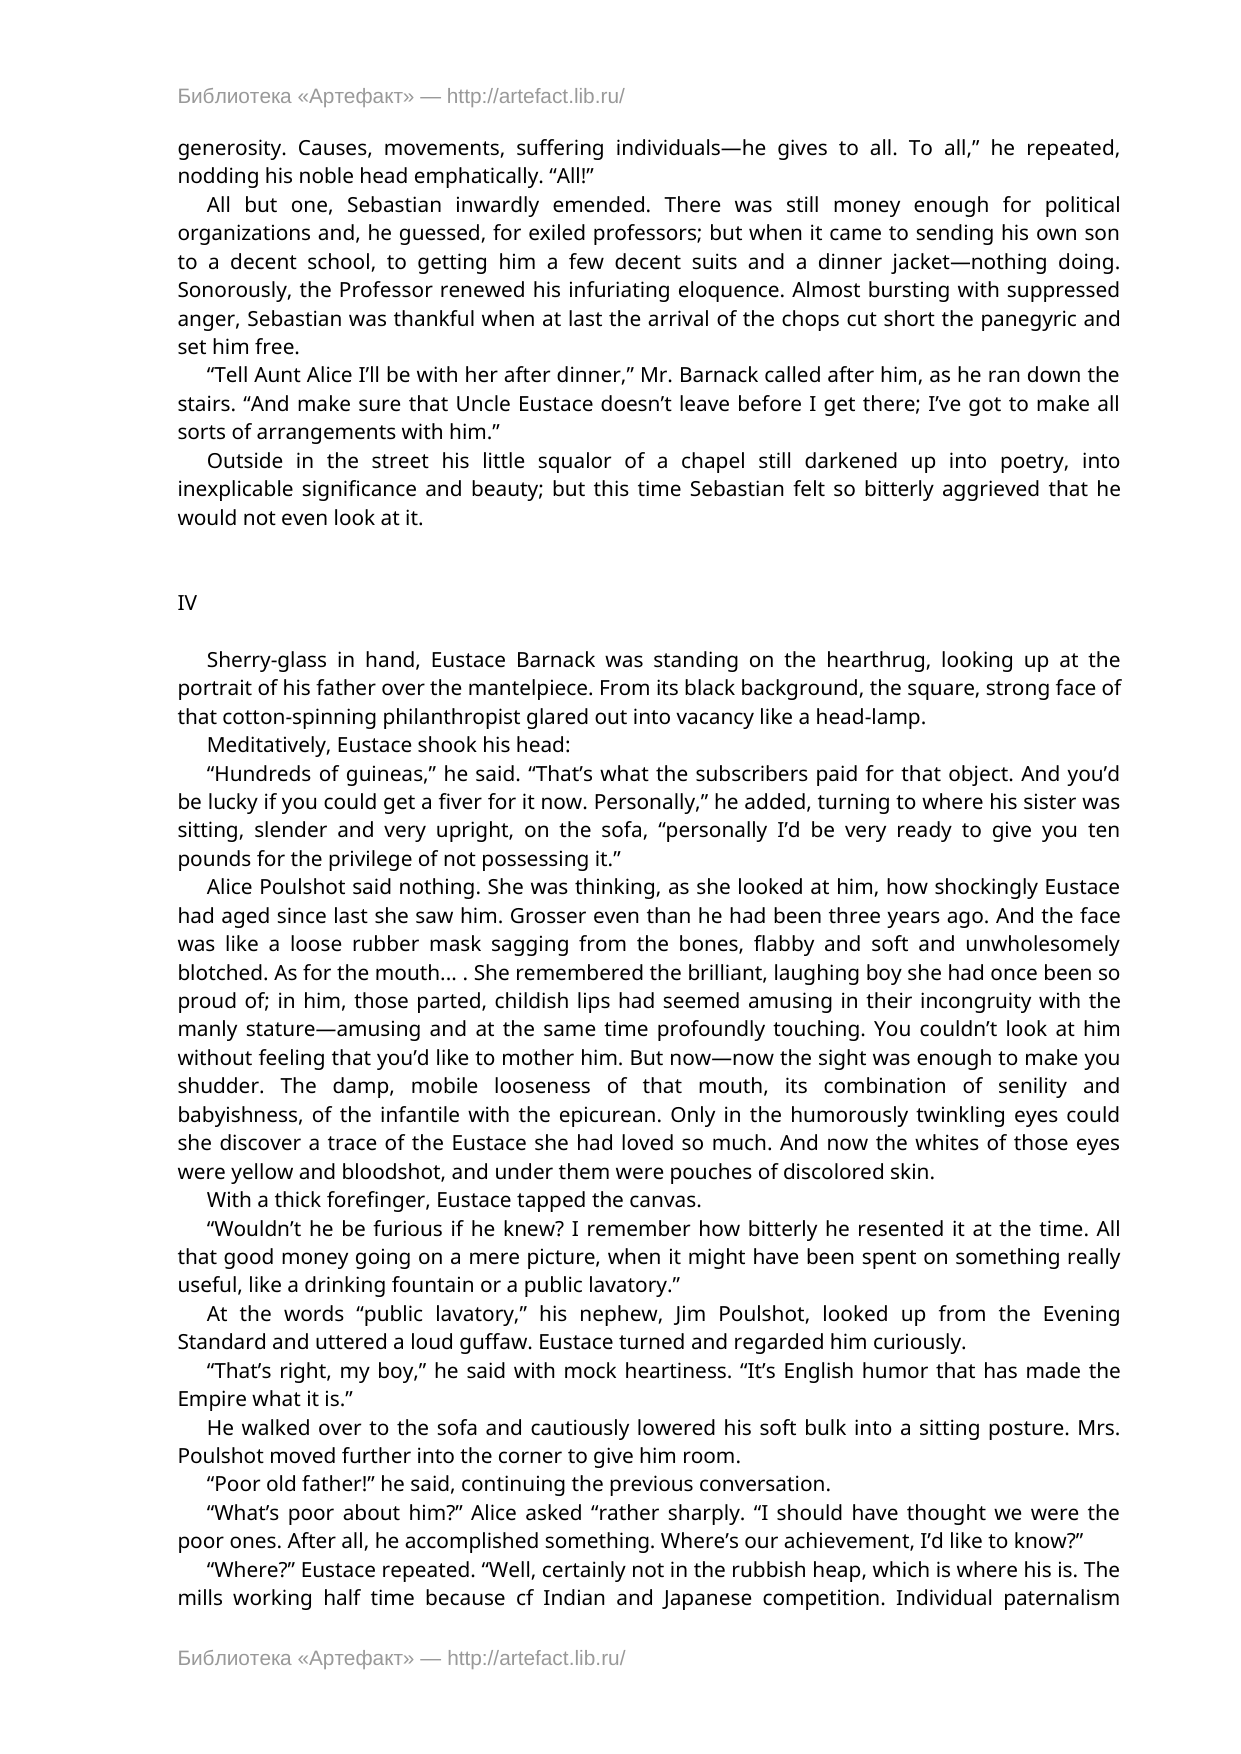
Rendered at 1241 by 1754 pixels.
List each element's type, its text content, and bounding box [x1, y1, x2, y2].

text All but one, Sebastian inwardly emended. There was still money enough for political organizations and, he guessed, for exiled professors; but when it came to sending his own son to a decent school, to getting him a few decent suits and a dinner jacket—nothing doing. Sonorously, the Professor renewed his infuriating eloquence. Almost bursting with suppressed anger, Sebastian was thankful when at last the arrival of the chops cut short the panegyric and set him free. [177, 190, 1122, 361]
text Sherry-glass in hand, Eustace Barnack was standing on the hearthrug, looking up at the portrait of his father over the mantelpiece. From its black background, the square, strong face of that cotton-spinning philanthropist glared out into vacancy like a head-lamp. [177, 645, 1122, 730]
text At the words “public lavatory,” his nephew, Jim Poulshot, looked up from the Evening Standard and uttered a loud guffaw. Eustace turned and regarded him curiously. [177, 1299, 1122, 1356]
text Outside in the street his little squalor of a chapel still darkened up into poetry, into inexplicable significance and beauty; but this time Sebastian felt so bitterly aggrieved that he would not even look at it. [177, 446, 1122, 531]
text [177, 1555, 1122, 1612]
text “Tell Aunt Alice I’ll be with her after dinner,” Mr. Barnack called after him, as he ran down the stairs. “And make sure that Uncle Eustace doesn’t leave before I get there; I’ve got to make all sorts of arrangements with him.” [177, 361, 1122, 446]
text “That’s right, my boy,” he said with mock heartiness. “It’s English humor that has made the Empire what it is.” [177, 1356, 1122, 1413]
text Meditatively, Eustace shook his head: [177, 730, 1122, 759]
text He walked over to the sofa and cautiously lowered his soft bulk into a sitting posture. Mrs. Poulshot moved further into the corner to give him room. [177, 1413, 1122, 1469]
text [177, 133, 1122, 190]
text “Poor old father!” he said, continuing the previous conversation. [177, 1469, 1122, 1498]
text Alice Poulshot said nothing. She was thinking, as she looked at him, how shockingly Eustace had aged since last she saw him. Grosser even than he had been three years ago. And the face was like a loose rubber mask sagging from the bones, flabby and soft and unwholesomely blotched. As for the mouth... . She remembered the brilliant, laughing boy she had once been so proud of; in him, those parted, childish lips had seemed amusing in their incongruity with the manly stature—amusing and at the same time profoundly touching. You couldn’t look at him without feeling that you’d like to mother him. But now—now the sight was enough to make you shudder. The damp, mobile looseness of that mouth, its combination of senility and babyishness, of the infantile with the epicurean. Only in the humorously twinkling eyes could she discover a trace of the Eustace she had loved so much. And now the whites of those eyes were yellow and bloodshot, and under them were pouches of discolored skin. [177, 872, 1122, 1185]
text With a thick forefinger, Eustace tapped the canvas. [177, 1185, 1122, 1214]
text “What’s poor about him?” Alice asked “rather sharply. “I should have thought we were the poor ones. After all, he accomplished something. Where’s our achievement, I’d like to know?” [177, 1498, 1122, 1555]
text “Wouldn’t he be furious if he knew? I remember how bitterly he resented it at the time. All that good money going on a mere picture, when it might have been spent on something really useful, like a drinking fountain or a public lavatory.” [177, 1214, 1122, 1299]
subtitle IV [177, 588, 1122, 616]
text “Hundreds of guineas,” he said. “That’s what the subscribers paid for that object. And you’d be lucky if you could get a fiver for it now. Personally,” he added, turning to where his sister was sitting, slender and very upright, on the sofa, “personally I’d be very ready to give you ten pounds for the privilege of not possessing it.” [177, 759, 1122, 872]
